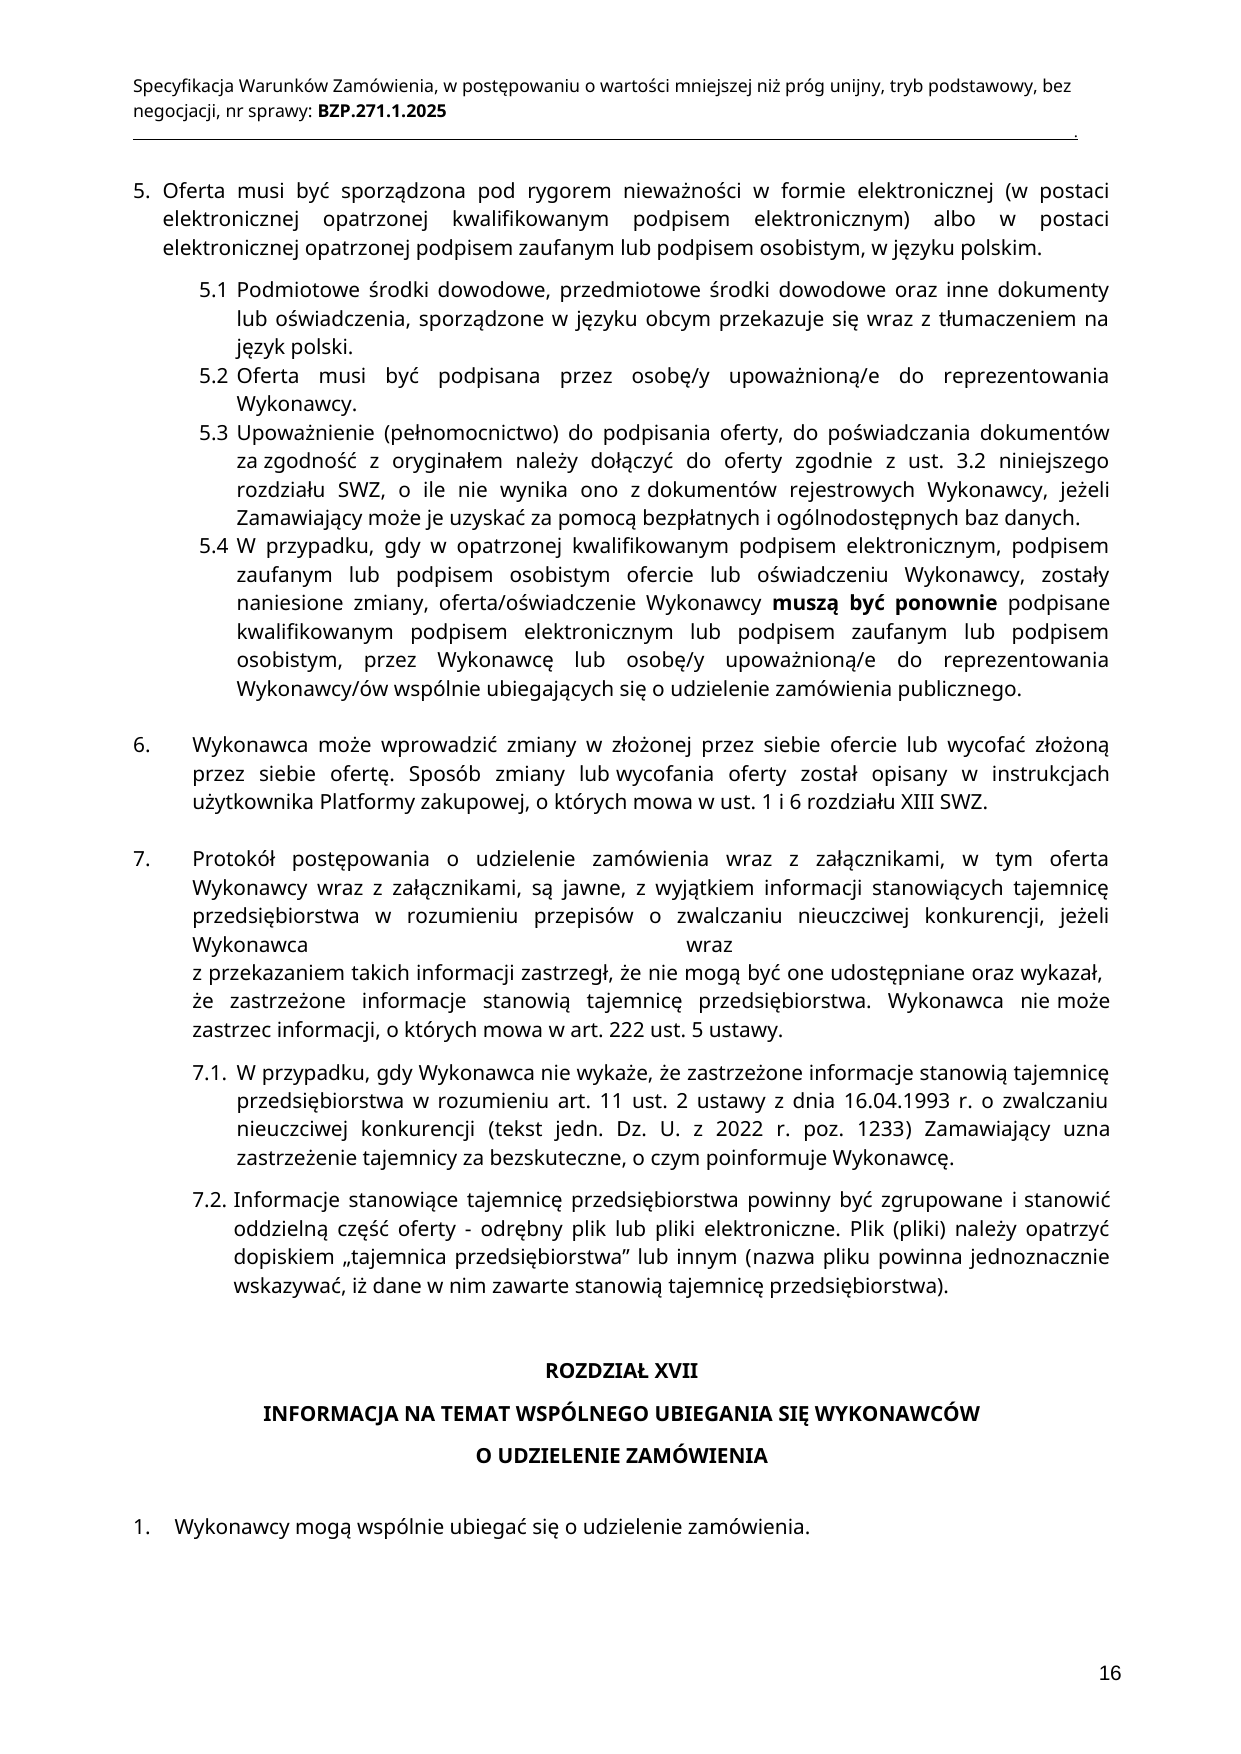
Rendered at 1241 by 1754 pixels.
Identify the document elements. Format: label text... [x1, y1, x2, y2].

list Wykonawca może wprowadzić zmiany w złożonej przez siebie ofercie lub wycofać złożoną przez siebie ofertę. Sposób zmiany lub wycofania oferty został opisany w instrukcjach użytkownika Platformy zakupowej, o których mowa w ust. 1 i 6 rozdziału XIII SWZ. [133, 731, 1110, 816]
list Podmiotowe środki dowodowe, przedmiotowe środki dowodowe oraz inne dokumenty lub oświadczenia, sporządzone w języku obcym przekazuje się wraz z tłumaczeniem na język polski. [199, 276, 1110, 361]
list W przypadku, gdy Wykonawca nie wykaże, że zastrzeżone informacje stanowią tajemnicę przedsiębiorstwa w rozumieniu art. 11 ust. 2 ustawy z dnia 16.04.1993 r. o zwalczaniu nieuczciwej konkurencji (tekst jedn. Dz. U. z 2022 r. poz. 1233) Zamawiający uzna zastrzeżenie tajemnicy za bezskuteczne, o czym poinformuje Wykonawcę. [192, 1058, 1110, 1171]
text ROZDZIAŁ XVII [133, 1356, 1110, 1384]
list Oferta musi być podpisana przez osobę/y upoważnioną/e do reprezentowania Wykonawcy. [199, 361, 1110, 418]
list Informacje stanowiące tajemnicę przedsiębiorstwa powinny być zgrupowane i stanowić oddzielną część oferty - odrębny plik lub pliki elektroniczne. Plik (pliki) należy opatrzyć dopiskiem „tajemnica przedsiębiorstwa” lub innym (nazwa pliku powinna jednoznacznie wskazywać, iż dane w nim zawarte stanowią tajemnicę przedsiębiorstwa). [192, 1186, 1110, 1299]
text INFORMACJA NA TEMAT WSPÓLNEGO UBIEGANIA SIĘ WYKONAWCÓW [133, 1399, 1110, 1427]
list Oferta musi być sporządzona pod rygorem nieważności w formie elektronicznej (w postaci elektronicznej opatrzonej kwalifikowanym podpisem elektronicznym) albo w postaci elektronicznej opatrzonej podpisem zaufanym lub podpisem osobistym, w języku polskim. [133, 176, 1110, 261]
list W przypadku, gdy w opatrzonej kwalifikowanym podpisem elektronicznym, podpisem zaufanym lub podpisem osobistym ofercie lub oświadczeniu Wykonawcy, zostały naniesione zmiany, oferta/oświadczenie Wykonawcy muszą być ponownie podpisane kwalifikowanym podpisem elektronicznym lub podpisem zaufanym lub podpisem osobistym, przez Wykonawcę lub osobę/y upoważnioną/e do reprezentowania Wykonawcy/ów wspólnie ubiegających się o udzielenie zamówienia publicznego. [199, 532, 1110, 702]
list Upoważnienie (pełnomocnictwo) do podpisania oferty, do poświadczania dokumentów za zgodność z oryginałem należy dołączyć do oferty zgodnie z ust. 3.2 niniejszego rozdziału SWZ, o ile nie wynika ono z dokumentów rejestrowych Wykonawcy, jeżeli Zamawiający może je uzyskać za pomocą bezpłatnych i ogólnodostępnych baz danych. [199, 418, 1110, 532]
list Wykonawcy mogą wspólnie ubiegać się o udzielenie zamówienia. [133, 1512, 1110, 1541]
text O UDZIELENIE ZAMÓWIENIA [133, 1441, 1110, 1470]
list Protokół postępowania o udzielenie zamówienia wraz z załącznikami, w tym oferta Wykonawcy wraz z załącznikami, są jawne, z wyjątkiem informacji stanowiących tajemnicę przedsiębiorstwa w rozumieniu przepisów o zwalczaniu nieuczciwej konkurencji, jeżeli Wykonawca wraz z przekazaniem takich informacji zastrzegł, że nie mogą być one udostępniane oraz wykazał, że zastrzeżone informacje stanowią tajemnicę przedsiębiorstwa. Wykonawca nie może zastrzec informacji, o których mowa w art. 222 ust. 5 ustawy. [133, 844, 1110, 1043]
